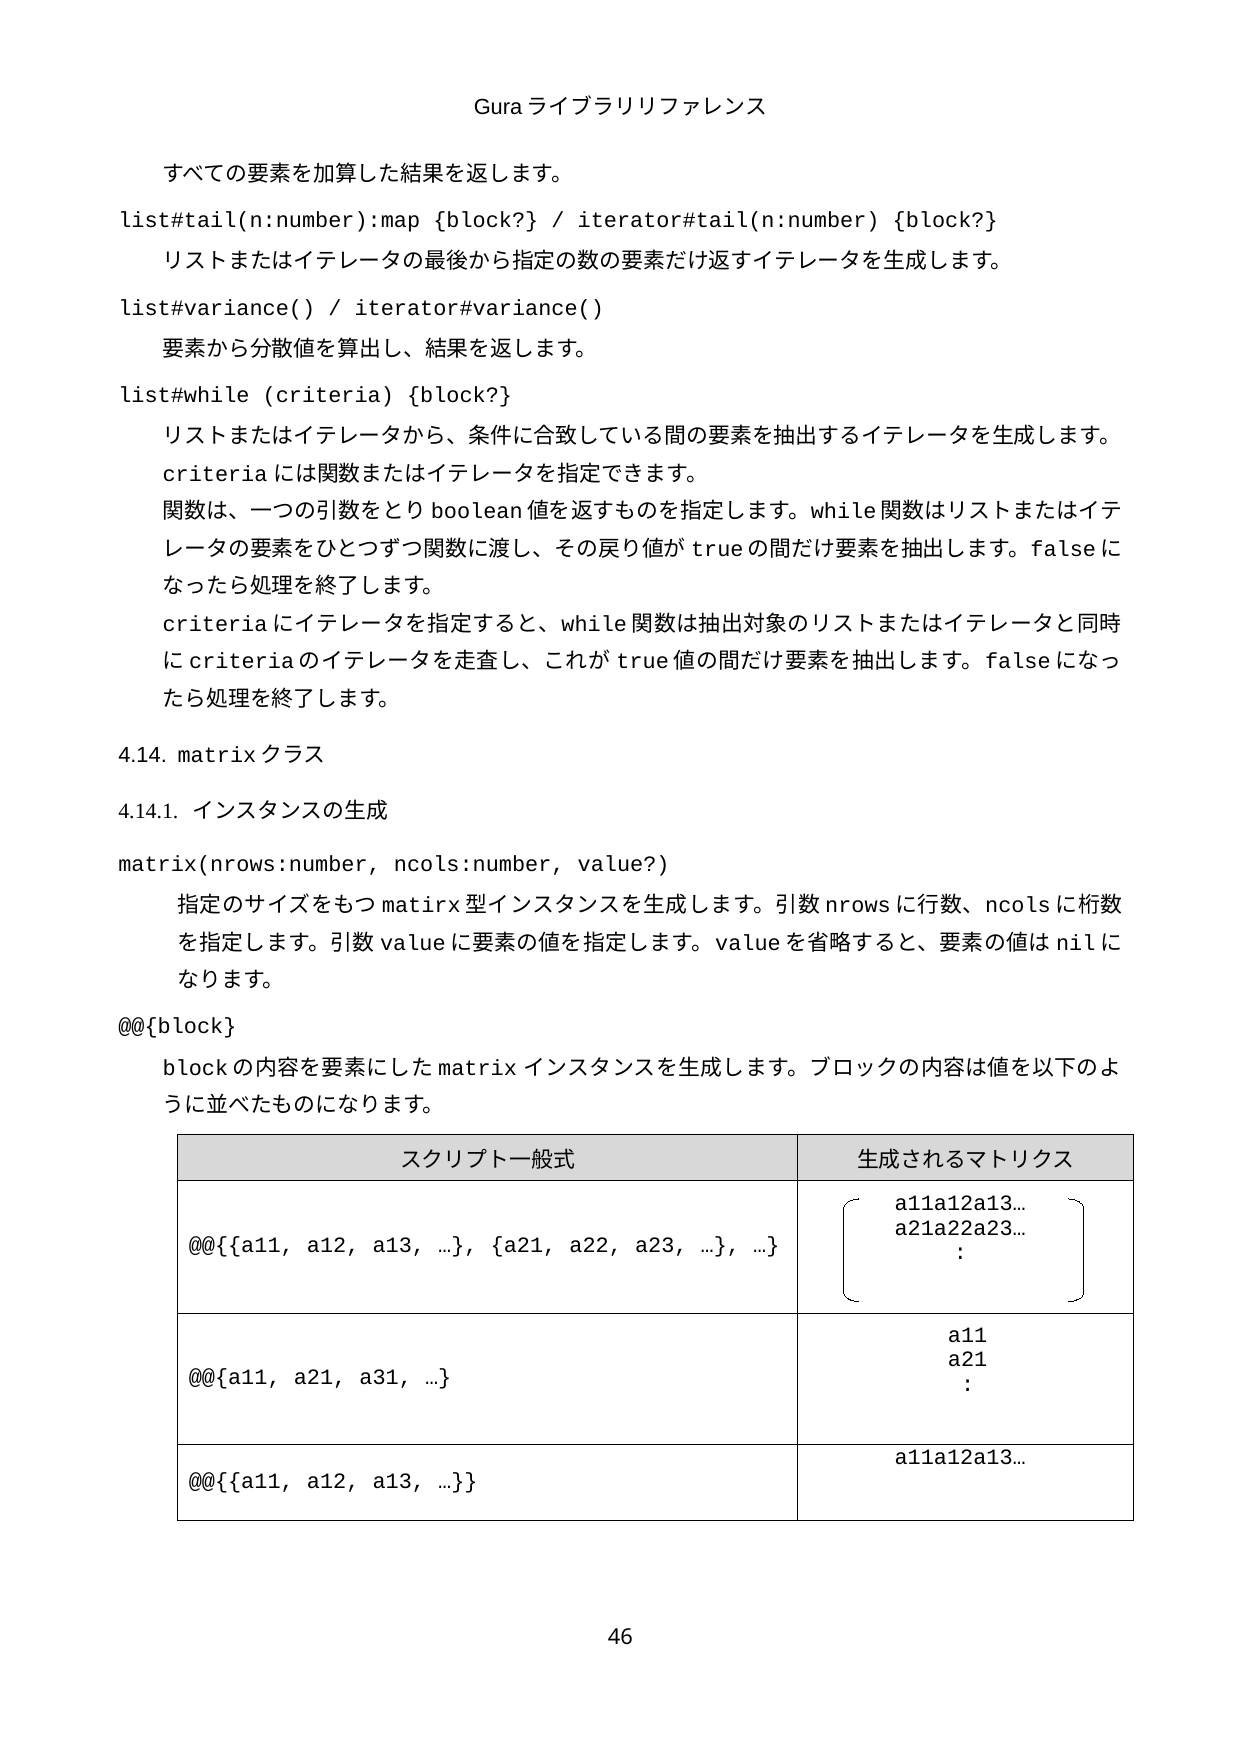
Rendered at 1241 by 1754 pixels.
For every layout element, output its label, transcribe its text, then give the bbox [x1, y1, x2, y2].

text blockの内容を要素にしたmatrix インスタンスを生成します。ブロックの内容は値を以下のように並べたものになります。 [162, 1047, 1122, 1122]
table_cell @@{{a11, a12, a13, …}} [178, 1445, 797, 1520]
text インスタンスの生成 [118, 791, 1122, 828]
table_cell @@{a11, a21, a31, …} [178, 1314, 797, 1444]
table_cell [798, 1445, 1133, 1520]
text @@{block} [118, 1009, 1122, 1047]
text list#variance() / iterator#variance() 要素から分散値を算出し、結果を返します。 [118, 291, 1122, 366]
text matrixクラス [118, 734, 1122, 772]
table_cell [798, 1314, 1133, 1444]
table_cell [798, 1181, 1133, 1312]
table_header 生成されるマトリクス [798, 1135, 1133, 1180]
text matrix(nrows:number, ncols:number, value?) 指定のサイズをもつmatirx型インスタンスを生成します。引数nrowsに行数、ncolsに桁数を指定します。引数valueに要素の値を指定します。valueを省略すると、要素の値はnilになります。 [118, 847, 1122, 997]
text list#while (criteria) {block?} リストまたはイテレータから、条件に合致している間の要素を抽出するイテレータを生成します。 criteria には関数またはイテレータを指定できます。 関数は、一つの引数をとりboolean値を返すものを指定します。while関数はリストまたはイテレータの要素をひとつずつ関数に渡し、その戻り値がtrueの間だけ要素を抽出します。falseになったら処理を終了します。 criteriaにイテレータを指定すると、while関数は抽出対象のリストまたはイテレータと同時にcriteriaのイテレータを走査し、これがtrue値の間だけ要素を抽出します。falseになったら処理を終了します。 [118, 378, 1122, 716]
table_cell @@{{a11, a12, a13, …}, {a21, a22, a23, …}, …} [178, 1181, 797, 1312]
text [118, 153, 1122, 191]
text list#tail(n:number):map {block?} / iterator#tail(n:number) {block?} リストまたはイテレータの最後から指定の数の要素だけ返すイテレータを生成します。 [118, 203, 1122, 278]
table_header スクリプト一般式 [178, 1135, 797, 1180]
